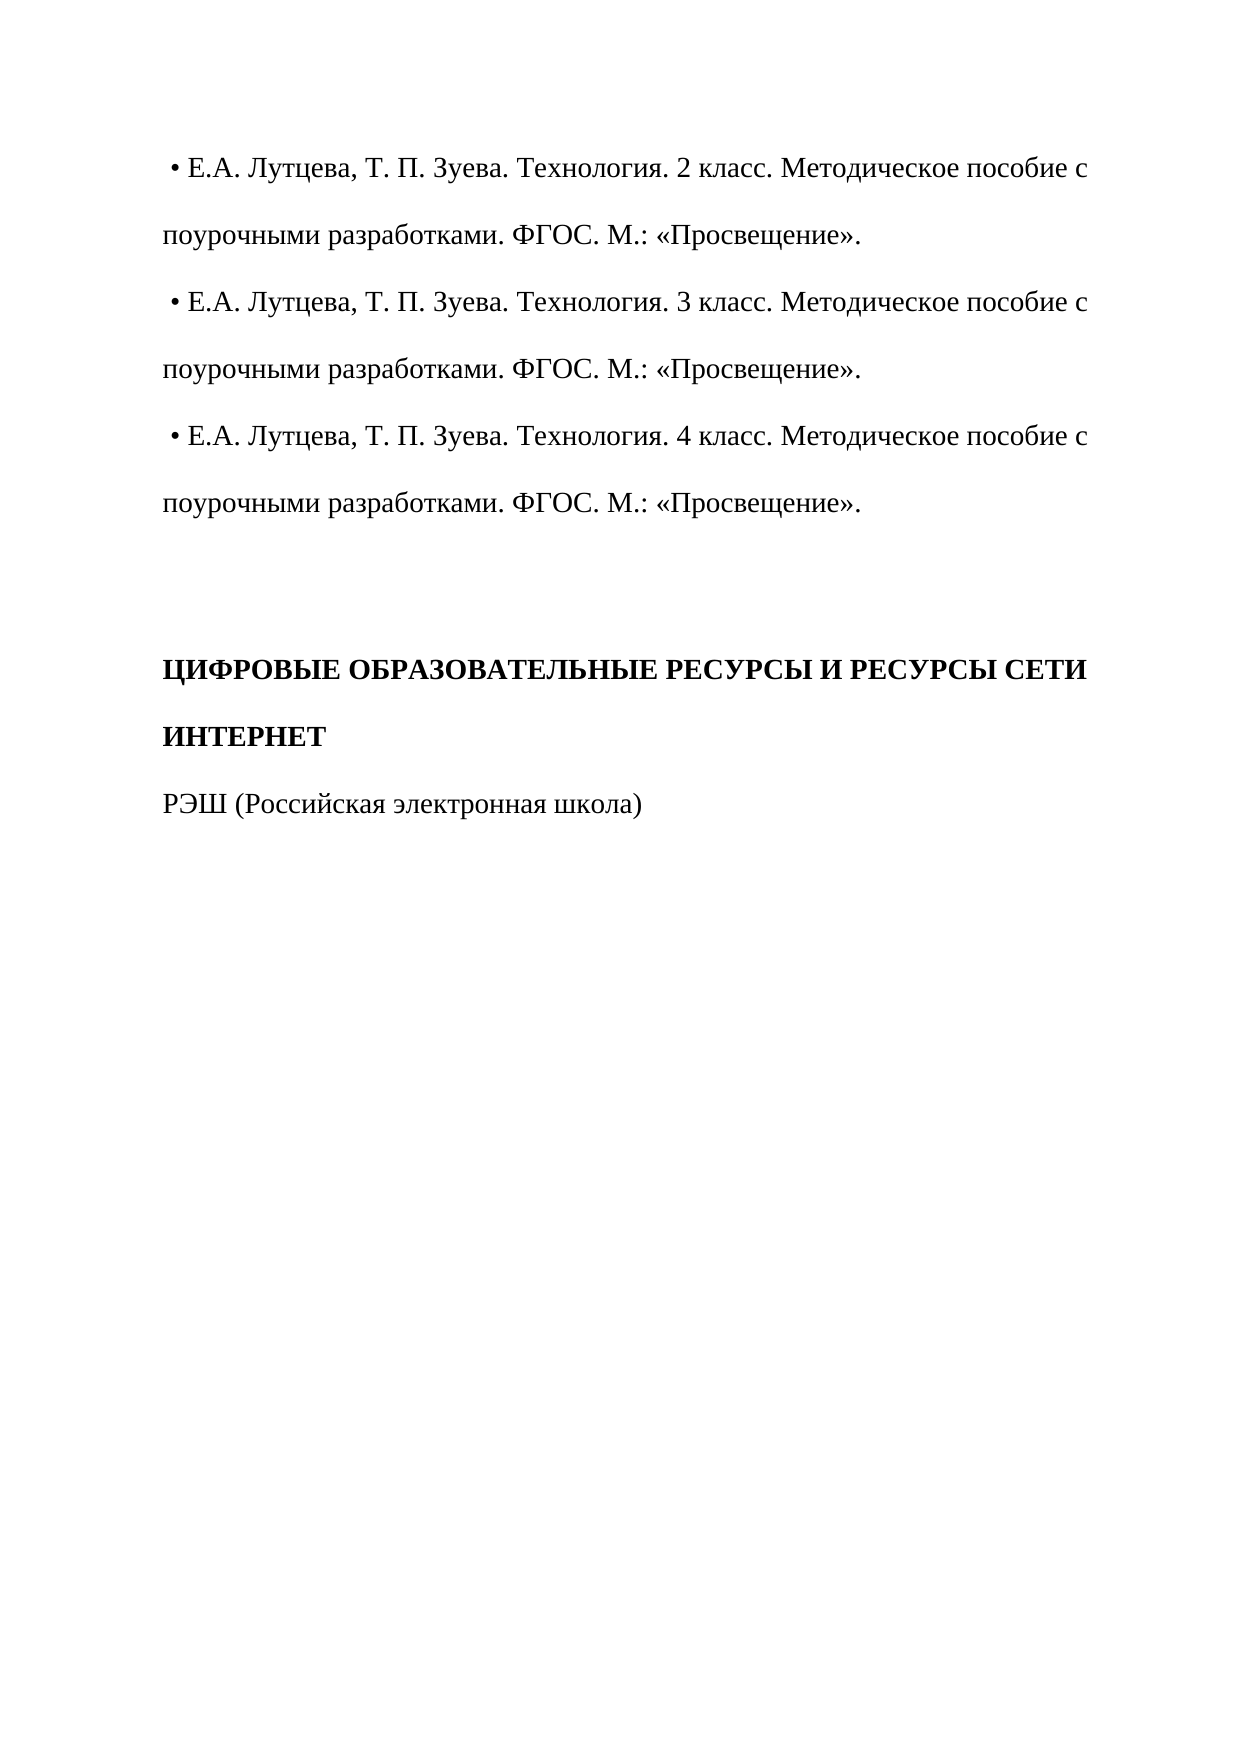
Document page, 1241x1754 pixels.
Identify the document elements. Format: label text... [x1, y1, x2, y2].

text ЦИФРОВЫЕ ОБРАЗОВАТЕЛЬНЫЕ РЕСУРСЫ И РЕСУРСЫ СЕТИ ИНТЕРНЕТ [162, 652, 1090, 752]
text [162, 150, 1090, 586]
text ​​‌РЭШ (Российская электронная школа)‌​ [162, 786, 1090, 819]
